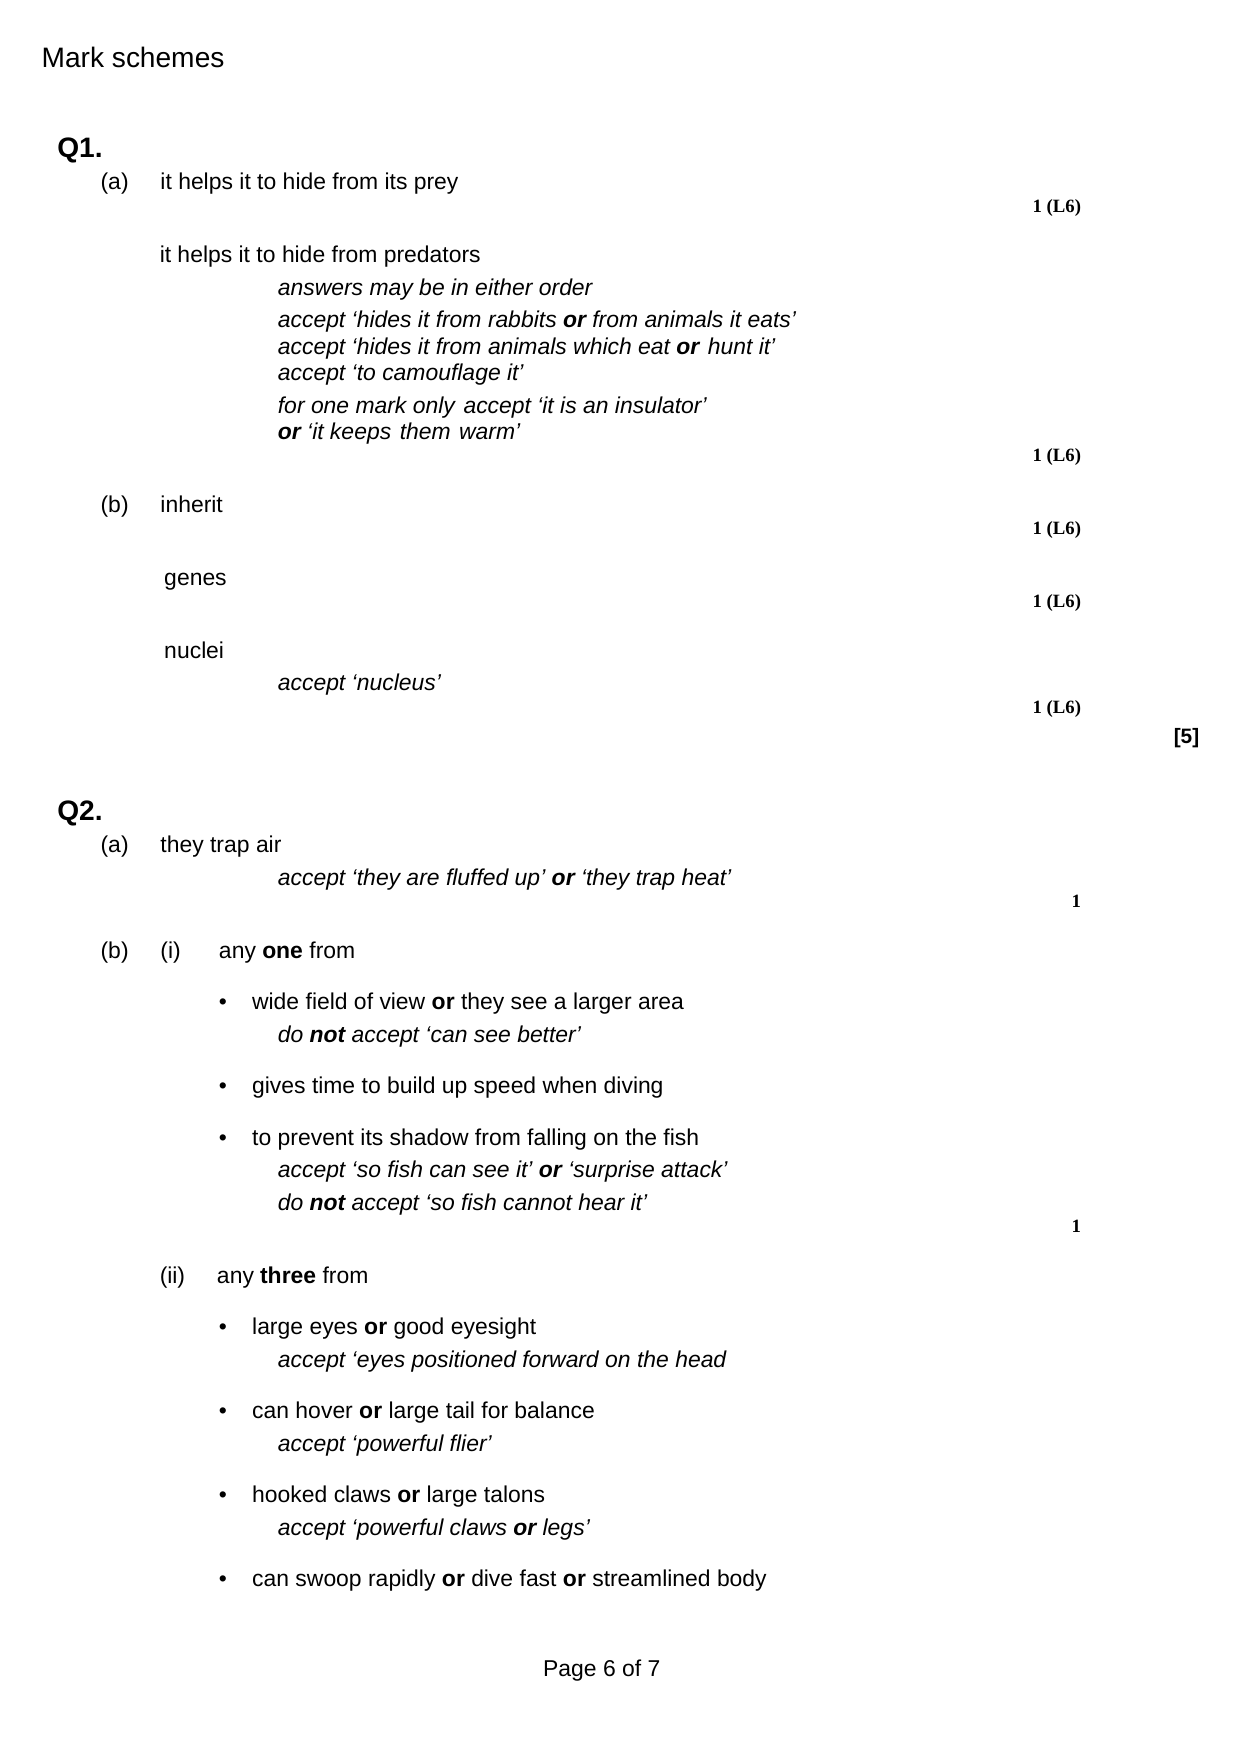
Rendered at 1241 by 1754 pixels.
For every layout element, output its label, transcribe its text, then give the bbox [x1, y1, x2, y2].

text (a) it helps it to hide from its prey [100, 168, 1140, 194]
text 1 (L6) [41, 444, 1081, 466]
text answers may be in either order [278, 274, 1022, 300]
text for one mark only accept ‘it is an insulator’ or ‘it keeps them warm’ [278, 392, 1022, 444]
text (ii) any three from [159, 1262, 1140, 1288]
text • can hover or large tail for balance [218, 1397, 1140, 1423]
text (b) inherit [100, 491, 1140, 517]
text Mark schemes [41, 41, 1199, 74]
text • large eyes or good eyesight [218, 1313, 1140, 1339]
text accept ‘nucleus’ [278, 669, 1022, 696]
text 1 (L6) [41, 696, 1081, 717]
text 1 [41, 890, 1081, 912]
text (a) they trap air [100, 831, 1140, 858]
text • hooked claws or large talons [218, 1481, 1140, 1507]
text do not accept ‘so fish cannot hear it’ [278, 1189, 1022, 1215]
text accept ‘powerful flier’ [278, 1429, 1022, 1456]
text accept ‘eyes positioned forward on the head [278, 1346, 1022, 1372]
text accept ‘hides it from rabbits or from animals it eats’ accept ‘hides it from animals which eat or hunt it’ accept ‘to camouflage it’ [278, 306, 1022, 385]
text Q2. [57, 794, 1194, 827]
text 1 (L6) [41, 194, 1081, 216]
text accept ‘powerful claws or legs’ [278, 1513, 1022, 1540]
text 1 (L6) [41, 517, 1081, 539]
text 1 [41, 1215, 1081, 1237]
text 1 (L6) [41, 590, 1081, 612]
text • gives time to build up speed when diving [218, 1072, 1140, 1098]
text it helps it to hide from predators [159, 241, 1140, 267]
text (b) (i) any one from [100, 937, 1140, 963]
text • to prevent its shadow from falling on the fish [218, 1123, 1140, 1150]
text • wide field of view or they see a larger area [218, 988, 1140, 1014]
text nuclei [100, 637, 1140, 663]
text do not accept ‘can see better’ [278, 1021, 1022, 1047]
text [5] [41, 723, 1199, 747]
text genes [100, 564, 1140, 590]
text Q1. [57, 131, 1194, 163]
text accept ‘so fish can see it’ or ‘surprise attack’ [278, 1156, 1022, 1182]
text • can swoop rapidly or dive fast or streamlined body [218, 1565, 1140, 1591]
text accept ‘they are fluffed up’ or ‘they trap heat’ [278, 864, 1022, 890]
